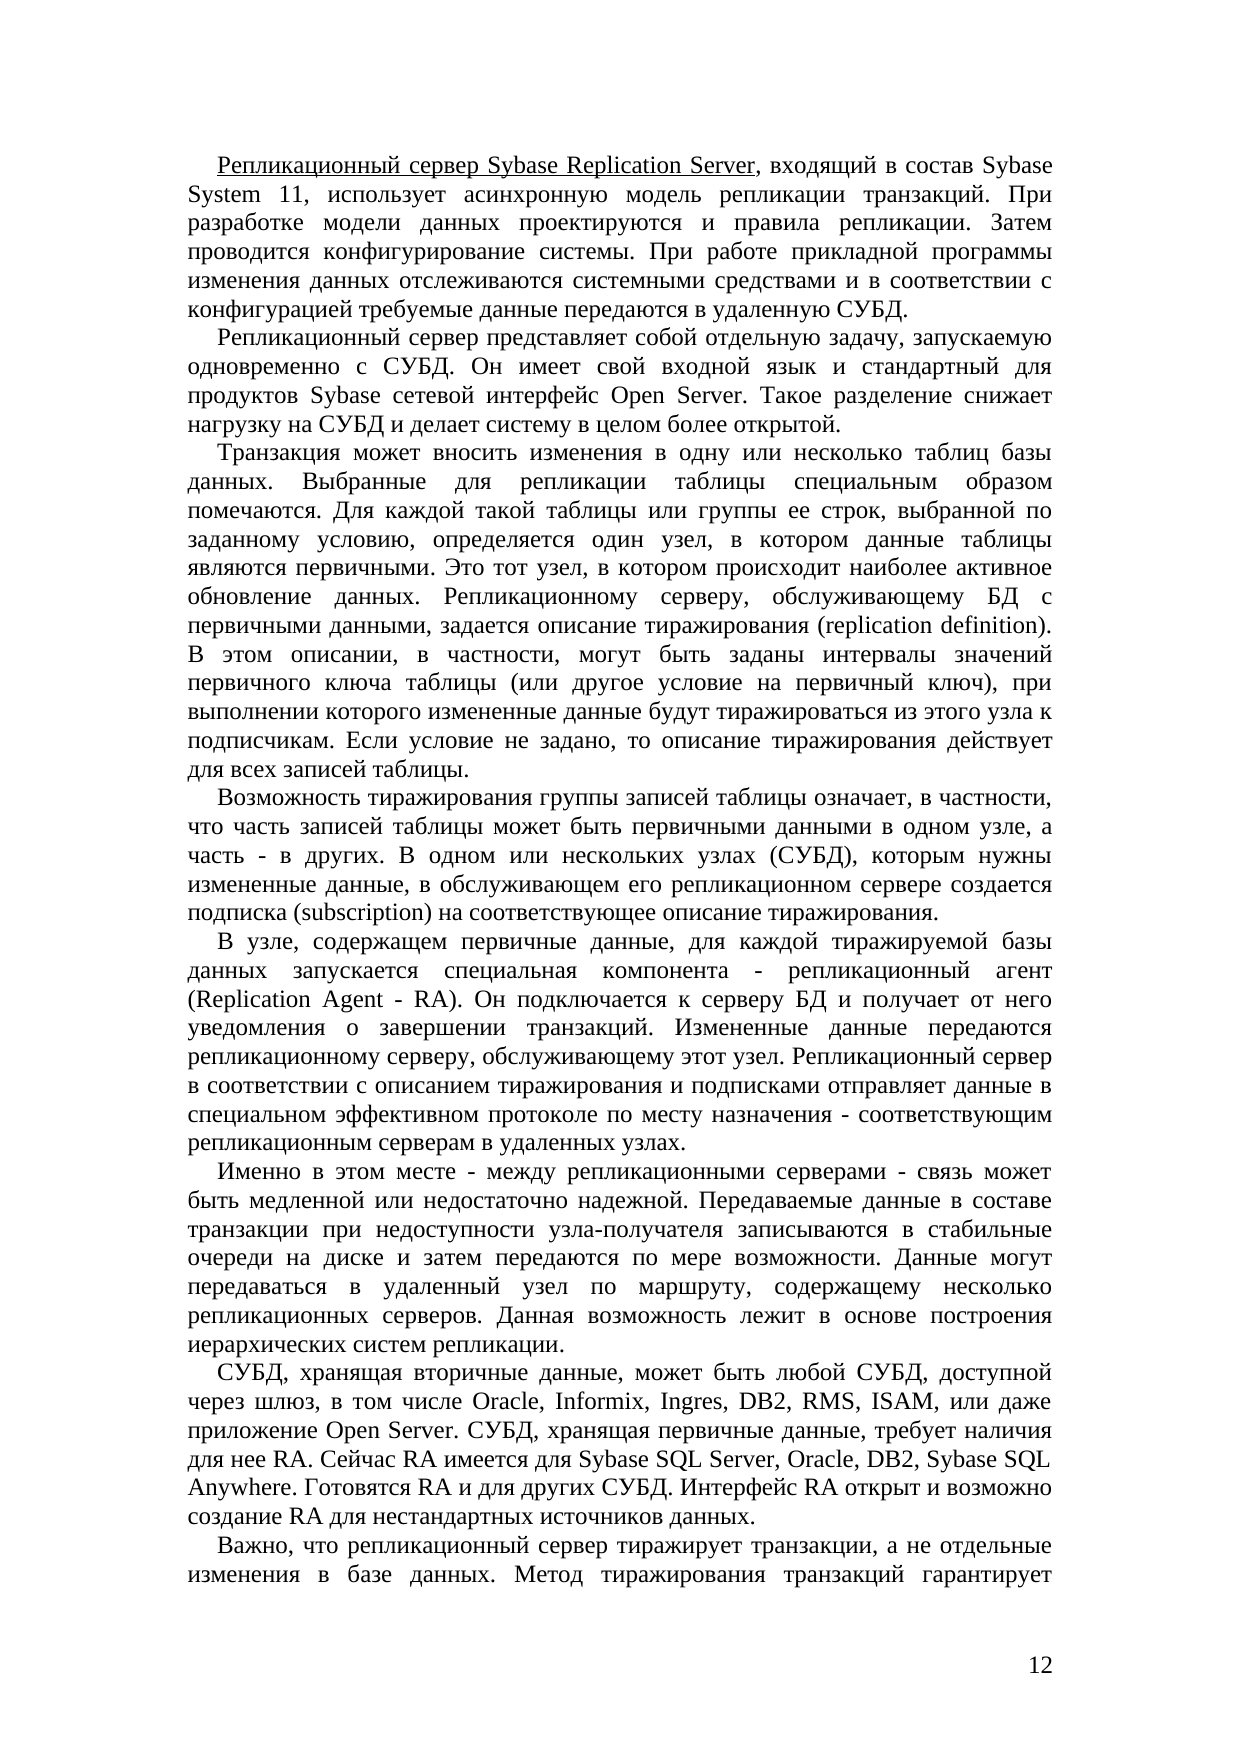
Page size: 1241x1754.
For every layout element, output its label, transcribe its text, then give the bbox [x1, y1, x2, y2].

text СУБД, хранящая вторичные данные, может быть любой СУБД, доступной через шлюз, в том числе Oracle, Informix, Ingres, DB2, RMS, ISAM, или даже приложение Open Server. СУБД, хранящая первичные данные, требует наличия для нее RA. Сейчас RA имеется для Sybase SQL Server, Oracle, DB2, Sybase SQL Anywhere. Готовятся RA и для других СУБД. Интерфейс RA открыт и возможно создание RA для нестандартных источников данных. [187, 1357, 1053, 1530]
text Репликационный сервер представляет собой отдельную задачу, запускаемую одновременно с СУБД. Он имеет свой входной язык и стандартный для продуктов Sybase сетевой интерфейс Open Server. Такое разделение снижает нагрузку на СУБД и делает систему в целом более открытой. [187, 322, 1053, 437]
text В узле, содержащем первичные данные, для каждой тиражируемой базы данных запускается специальная компонента - репликационный агент (Replication Agent - RA). Он подключается к серверу БД и получает от него уведомления о завершении транзакций. Измененные данные передаются репликационному серверу, обслуживающему этот узел. Репликационный сервер в соответствии с описанием тиражирования и подписками отправляет данные в специальном эффективном протоколе по месту назначения - соответствующим репликационным серверам в удаленных узлах. [187, 926, 1053, 1156]
text Возможность тиражирования группы записей таблицы означает, в частности, что часть записей таблицы может быть первичными данными в одном узле, а часть - в других. В одном или нескольких узлах (СУБД), которым нужны измененные данные, в обслуживающем его репликационном сервере создается подписка (subscription) на соответствующее описание тиражирования. [187, 782, 1053, 926]
text Транзакция может вносить изменения в одну или несколько таблиц базы данных. Выбранные для репликации таблицы специальным образом помечаются. Для каждой такой таблицы или группы ее строк, выбранной по заданному условию, определяется один узел, в котором данные таблицы являются первичными. Это тот узел, в котором происходит наиболее активное обновление данных. Репликационному серверу, обслуживающему БД с первичными данными, задается описание тиражирования (replication definition). В этом описании, в частности, могут быть заданы интервалы значений первичного ключа таблицы (или другое условие на первичный ключ), при выполнении которого измененные данные будут тиражироваться из этого узла к подписчикам. Если условие не задано, то описание тиражирования действует для всех записей таблицы. [187, 437, 1053, 782]
text Репликационный сервер Sybase Replication Server, входящий в состав Sybase System 11, использует асинхронную модель репликации транзакций. При разработке модели данных проектируются и правила репликации. Затем проводится конфигурирование системы. При работе прикладной программы изменения данных отслеживаются системными средствами и в соответствии с конфигурацией требуемые данные передаются в удаленную СУБД. [187, 150, 1053, 322]
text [187, 1530, 1053, 1587]
text Именно в этом месте - между репликационными серверами - связь может быть медленной или недостаточно надежной. Передаваемые данные в составе транзакции при недоступности узла-получателя записываются в стабильные очереди на диске и затем передаются по мере возможности. Данные могут передаваться в удаленный узел по маршруту, содержащему несколько репликационных серверов. Данная возможность лежит в основе построения иерархических систем репликации. [187, 1156, 1053, 1357]
